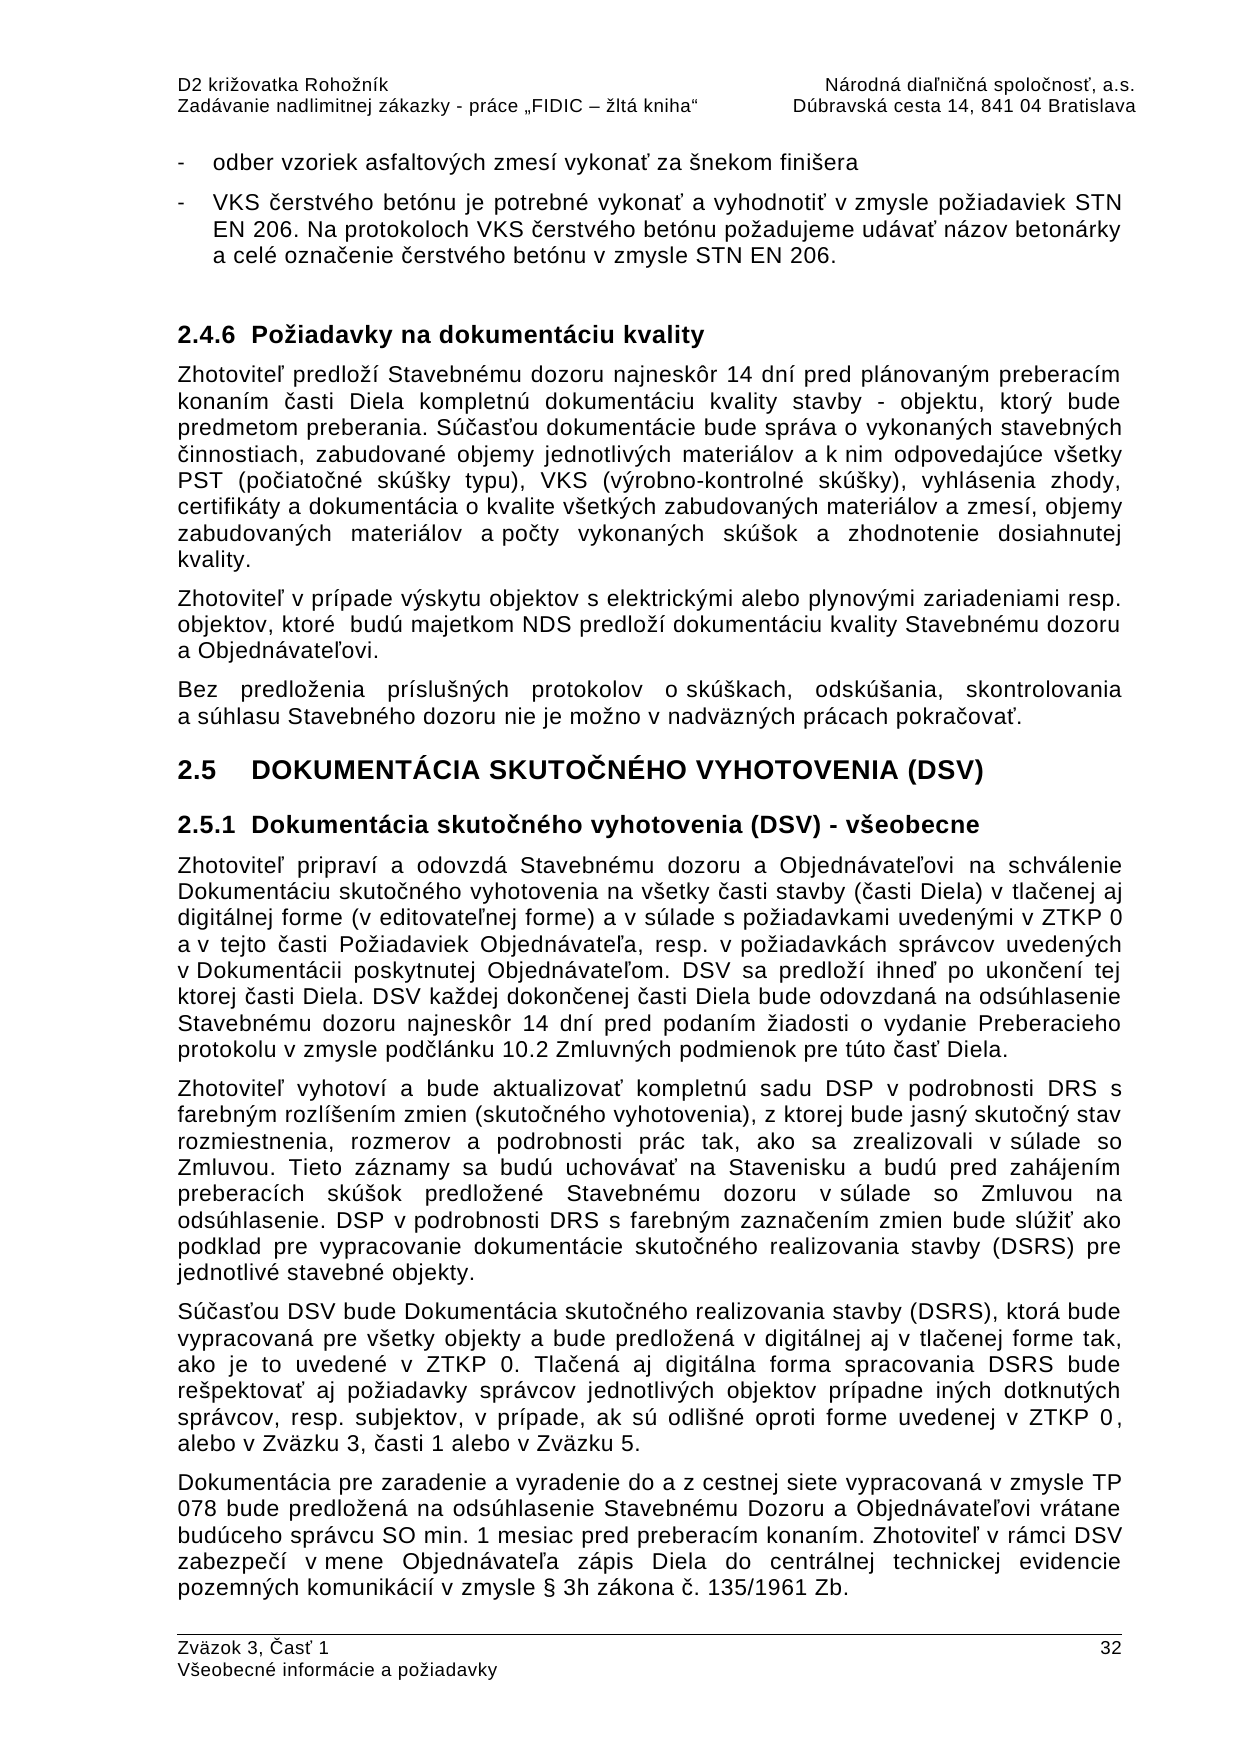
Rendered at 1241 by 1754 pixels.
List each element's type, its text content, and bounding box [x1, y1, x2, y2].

subtitle 2.5 Dokumentácia Skutočného Vyhotovenia (DSV) [177, 754, 1122, 785]
text Zhotoviteľ pripraví a odovzdá Stavebnému dozoru a Objednávateľovi na schválenie Dokumentáciu skutočného vyhotovenia na všetky časti stavby (časti Diela) v tlačenej aj digitálnej forme (v editovateľnej forme) a v súlade s požiadavkami uvedenými v ZTKP 0 a v tejto časti Požiadaviek Objednávateľa, resp. v požiadavkách správcov uvedených v Dokumentácii poskytnutej Objednávateľom. DSV sa predloží ihneď po ukončení tej ktorej časti Diela. DSV každej dokončenej časti Diela bude odovzdaná na odsúhlasenie Stavebnému dozoru najneskôr 14 dní pred podaním žiadosti o vydanie Preberacieho protokolu v zmysle podčlánku 10.2 Zmluvných podmienok pre túto časť Diela. [177, 852, 1122, 1062]
subtitle 2.5.1 Dokumentácia skutočného vyhotovenia (DSV) - všeobecne [177, 810, 1122, 839]
text Súčasťou DSV bude Dokumentácia skutočného realizovania stavby (DSRS), ktorá bude vypracovaná pre všetky objekty a bude predložená v digitálnej aj v tlačenej forme tak, ako je to uvedené v ZTKP 0. Tlačená aj digitálna forma spracovania DSRS bude rešpektovať aj požiadavky správcov jednotlivých objektov prípadne iných dotknutých správcov, resp. subjektov, v prípade, ak sú odlišné oproti forme uvedenej v ZTKP 0, alebo v Zväzku 3, časti 1 alebo v Zväzku 5. [177, 1298, 1122, 1456]
list VKS čerstvého betónu je potrebné vykonať a vyhodnotiť v zmysle požiadaviek STN EN 206. Na protokoloch VKS čerstvého betónu požadujeme udávať názov betonárky a celé označenie čerstvého betónu v zmysle STN EN 206. [177, 188, 1122, 269]
text Zhotoviteľ vyhotoví a bude aktualizovať kompletnú sadu DSP v podrobnosti DRS s farebným rozlíšením zmien (skutočného vyhotovenia), z ktorej bude jasný skutočný stav rozmiestnenia, rozmerov a podrobnosti prác tak, ako sa zrealizovali v súlade so Zmluvou. Tieto záznamy sa budú uchovávať na Stavenisku a budú pred zahájením preberacích skúšok predložené Stavebnému dozoru v súlade so Zmluvou na odsúhlasenie. DSP v podrobnosti DRS s farebným zaznačením zmien bude slúžiť ako podklad pre vypracovanie dokumentácie skutočného realizovania stavby (DSRS) pre jednotlivé stavebné objekty. [177, 1075, 1122, 1286]
subtitle 2.4.6 Požiadavky na dokumentáciu kvality [177, 320, 1122, 349]
text Dokumentácia pre zaradenie a vyradenie do a z cestnej siete vypracovaná v zmysle TP 078 bude predložená na odsúhlasenie Stavebnému Dozoru a Objednávateľovi vrátane budúceho správcu SO min. 1 mesiac pred preberacím konaním. Zhotoviteľ v rámci DSV zabezpečí v mene Objednávateľa zápis Diela do centrálnej technickej evidencie pozemných komunikácií v zmysle § 3h zákona č. 135/1961 Zb. [177, 1469, 1122, 1601]
text Zhotoviteľ v prípade výskytu objektov s elektrickými alebo plynovými zariadeniami resp. objektov, ktoré budú majetkom NDS predloží dokumentáciu kvality Stavebnému dozoru a Objednávateľovi. [177, 585, 1122, 664]
text Bez predloženia príslušných protokolov o skúškach, odskúšania, skontrolovania a súhlasu Stavebného dozoru nie je možno v nadväzných prácach pokračovať. [177, 676, 1122, 729]
list odber vzoriek asfaltových zmesí vykonať za šnekom finišera [177, 148, 1122, 176]
text Zhotoviteľ predloží Stavebnému dozoru najneskôr 14 dní pred plánovaným preberacím konaním časti Diela kompletnú dokumentáciu kvality stavby - objektu, ktorý bude predmetom preberania. Súčasťou dokumentácie bude správa o vykonaných stavebných činnostiach, zabudované objemy jednotlivých materiálov a k nim odpovedajúce všetky PST (počiatočné skúšky typu), VKS (výrobno-kontrolné skúšky), vyhlásenia zhody, certifikáty a dokumentácia o kvalite všetkých zabudovaných materiálov a zmesí, objemy zabudovaných materiálov a počty vykonaných skúšok a zhodnotenie dosiahnutej kvality. [177, 361, 1122, 572]
